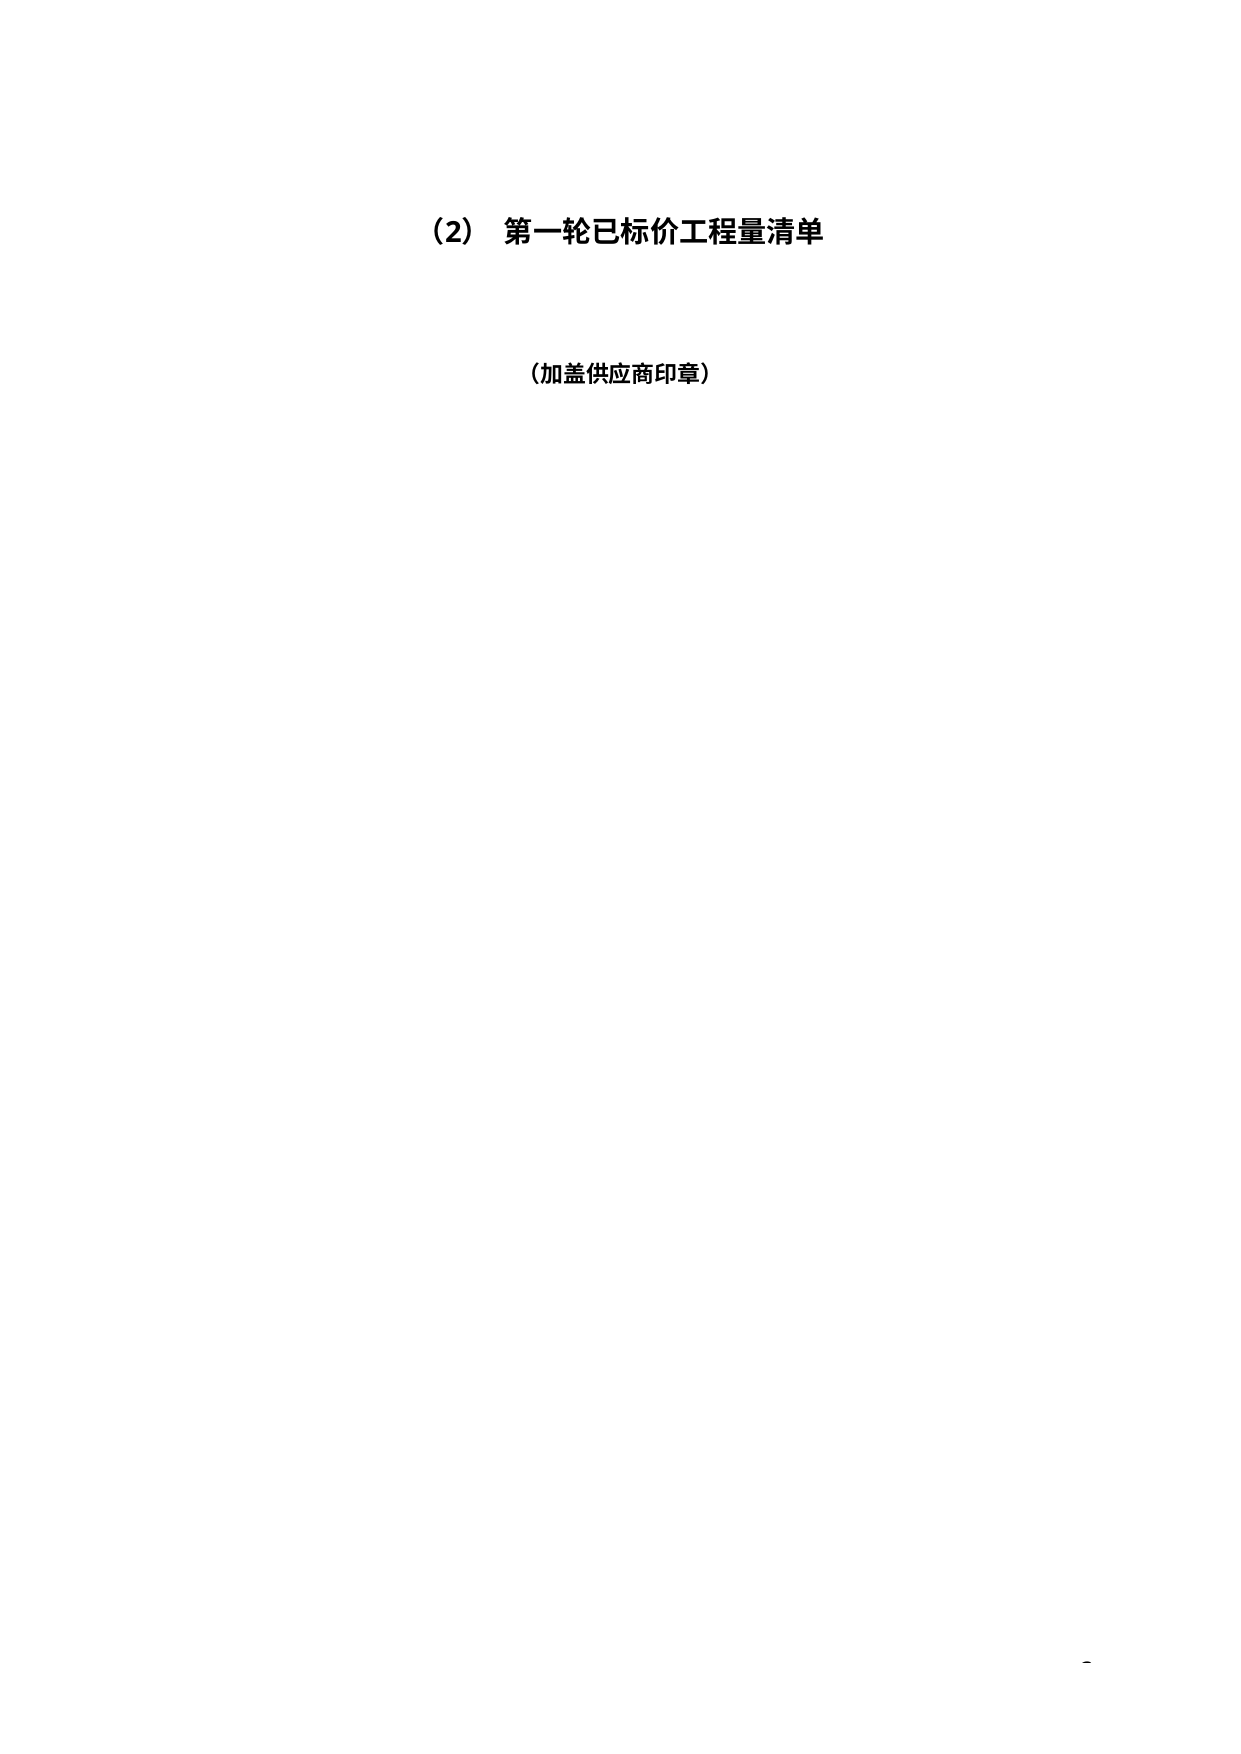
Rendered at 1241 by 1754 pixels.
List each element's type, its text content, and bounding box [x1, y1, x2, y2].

text （加盖供应商印章） [135, 346, 1105, 392]
text （2） 第一轮已标价工程量清单 [135, 196, 1105, 254]
